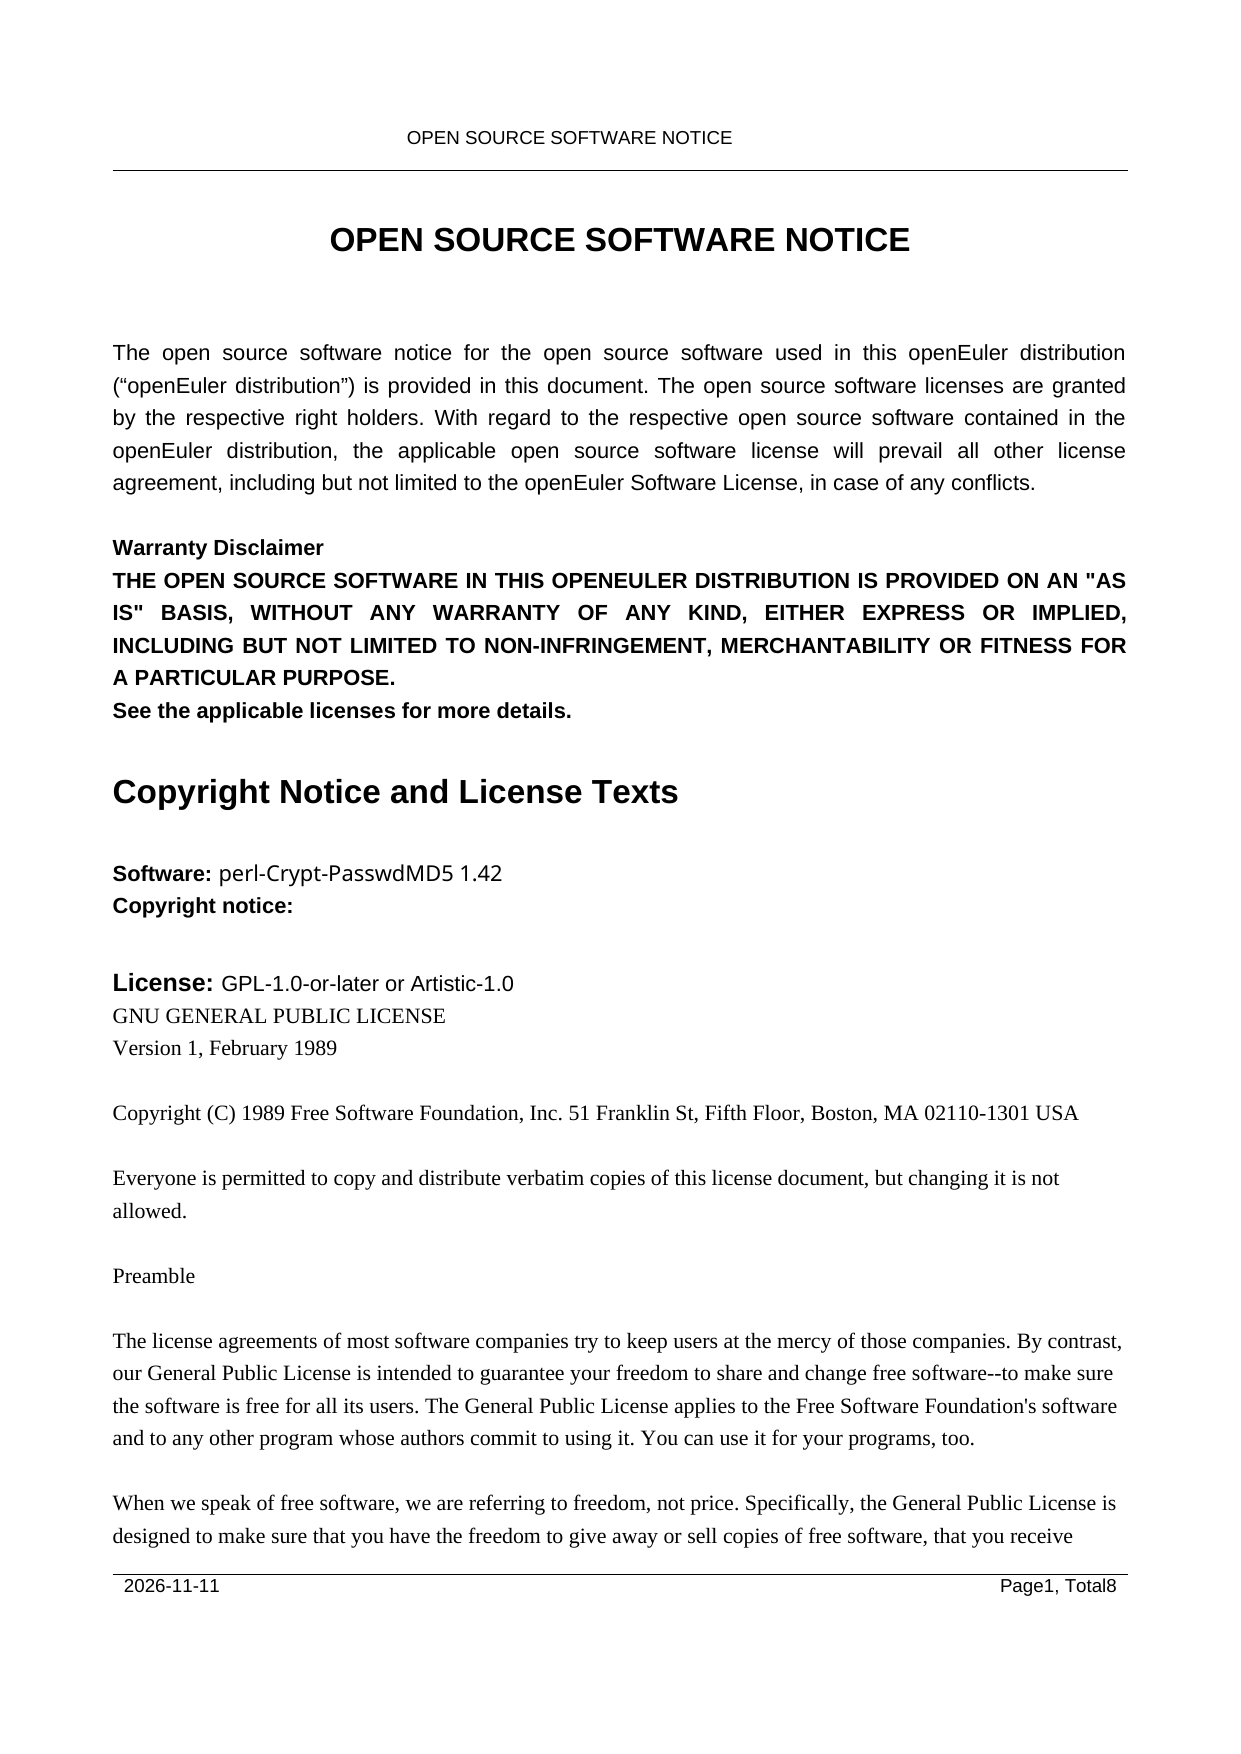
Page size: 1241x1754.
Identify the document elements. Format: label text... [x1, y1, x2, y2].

text License: GPL-1.0-or-later or Artistic-1.0 [112, 966, 1128, 999]
text THE OPEN SOURCE SOFTWARE IN THIS OPENEULER DISTRIBUTION IS PROVIDED ON AN "AS IS" BASIS, WITHOUT ANY WARRANTY OF ANY KIND, EITHER EXPRESS OR IMPLIED, INCLUDING BUT NOT LIMITED TO NON-INFRINGEMENT, MERCHANTABILITY OR FITNESS FOR A PARTICULAR PURPOSE. See the applicable licenses for more details. [112, 564, 1128, 726]
title Software: perl-Crypt-PasswdMD5 1.42 [112, 856, 1128, 889]
text Copyright notice: [112, 889, 1128, 921]
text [112, 999, 1128, 1551]
text OPEN SOURCE SOFTWARE NOTICE [112, 206, 1128, 271]
text Copyright Notice and License Texts [112, 759, 1128, 824]
text Warranty Disclaimer [112, 531, 1128, 564]
text The open source software notice for the open source software used in this openEuler distribution (“openEuler distribution”) is provided in this document. The open source software licenses are granted by the respective right holders. With regard to the respective open source software contained in the openEuler distribution, the applicable open source software license will prevail all other license agreement, including but not limited to the openEuler Software License, in case of any conflicts. [112, 336, 1128, 499]
